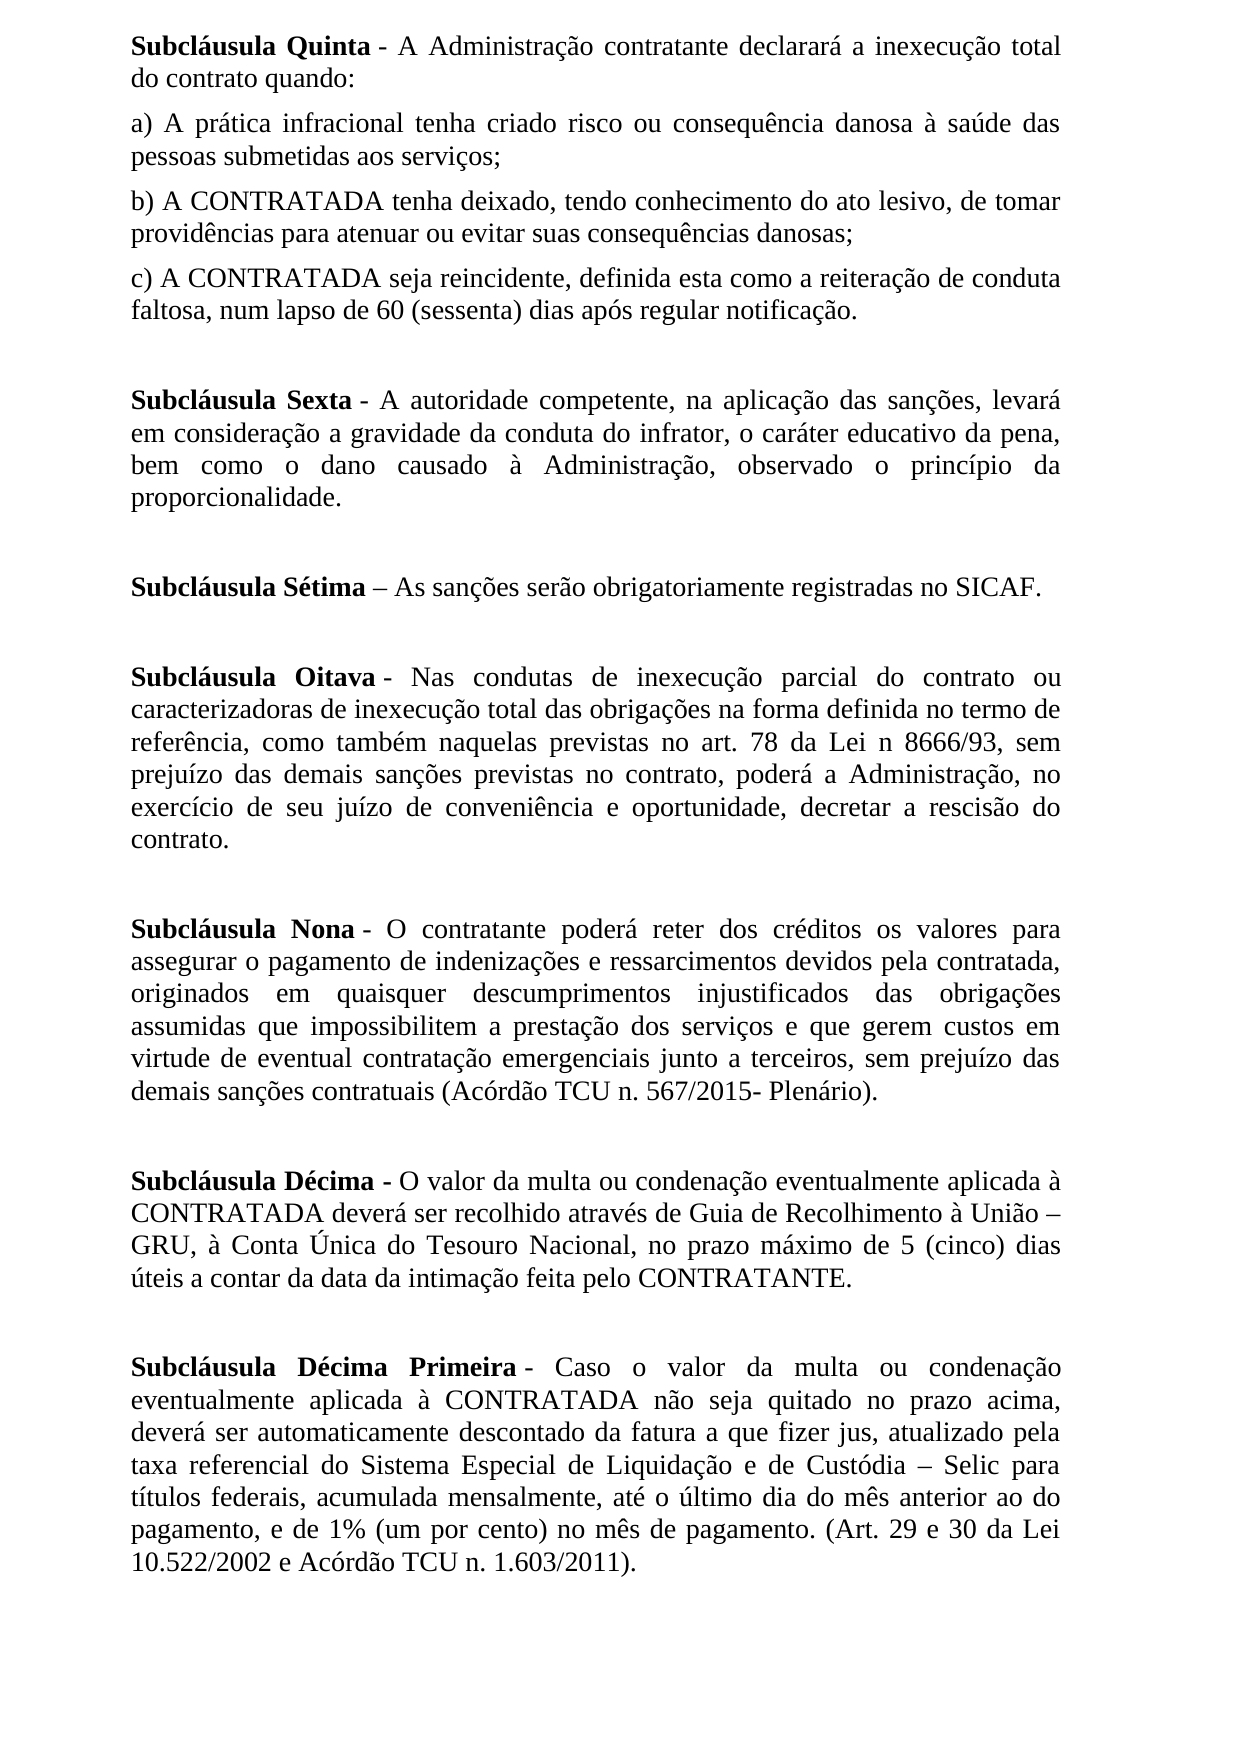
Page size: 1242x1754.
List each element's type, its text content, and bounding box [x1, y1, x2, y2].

text c) A CONTRATADA seja reincidente, definida esta como a reiteração de conduta faltosa, num lapso de 60 (sessenta) dias após regular notificação. [131, 261, 1062, 326]
text Subcláusula Sexta - A autoridade competente, na aplicação das sanções, levará em consideração a gravidade da conduta do infrator, o caráter educativo da pena, bem como o dano causado à Administração, observado o princípio da proporcionalidade. [131, 383, 1062, 513]
text Subcláusula Décima - O valor da multa ou condenação eventualmente aplicada à CONTRATADA deverá ser recolhido através de Guia de Recolhimento à União – GRU, à Conta Única do Tesouro Nacional, no prazo máximo de 5 (cinco) dias úteis a contar da data da intimação feita pelo CONTRATANTE. [131, 1163, 1062, 1293]
text Subcláusula Oitava - Nas condutas de inexecução parcial do contrato ou caracterizadoras de inexecução total das obrigações na forma definida no termo de referência, como também naquelas previstas no art. 78 da Lei n 8666/93, sem prejuízo das demais sanções previstas no contrato, poderá a Administração, no exercício de seu juízo de conveniência e oportunidade, decretar a rescisão do contrato. [131, 660, 1062, 854]
text Subcláusula Quinta - A Administração contratante declarará a inexecução total do contrato quando: [131, 29, 1062, 94]
text b) A CONTRATADA tenha deixado, tendo conhecimento do ato lesivo, de tomar providências para atenuar ou evitar suas consequências danosas; [131, 184, 1062, 248]
text a) A prática infracional tenha criado risco ou consequência danosa à saúde das pessoas submetidas aos serviços; [131, 106, 1062, 171]
text Subcláusula Sétima – As sanções serão obrigatoriamente registradas no SICAF. [131, 570, 1062, 603]
text Subcláusula Nona - O contratante poderá reter dos créditos os valores para assegurar o pagamento de indenizações e ressarcimentos devidos pela contratada, originados em quaisquer descumprimentos injustificados das obrigações assumidas que impossibilitem a prestação dos serviços e que gerem custos em virtude de eventual contratação emergenciais junto a terceiros, sem prejuízo das demais sanções contratuais (Acórdão TCU n. 567/2015- Plenário). [131, 912, 1062, 1106]
text Subcláusula Décima Primeira - Caso o valor da multa ou condenação eventualmente aplicada à CONTRATADA não seja quitado no prazo acima, deverá ser automaticamente descontado da fatura a que fizer jus, atualizado pela taxa referencial do Sistema Especial de Liquidação e de Custódia – Selic para títulos federais, acumulada mensalmente, até o último dia do mês anterior ao do pagamento, e de 1% (um por cento) no mês de pagamento. (Art. 29 e 30 da Lei 10.522/2002 e Acórdão TCU n. 1.603/2011). [131, 1351, 1062, 1577]
